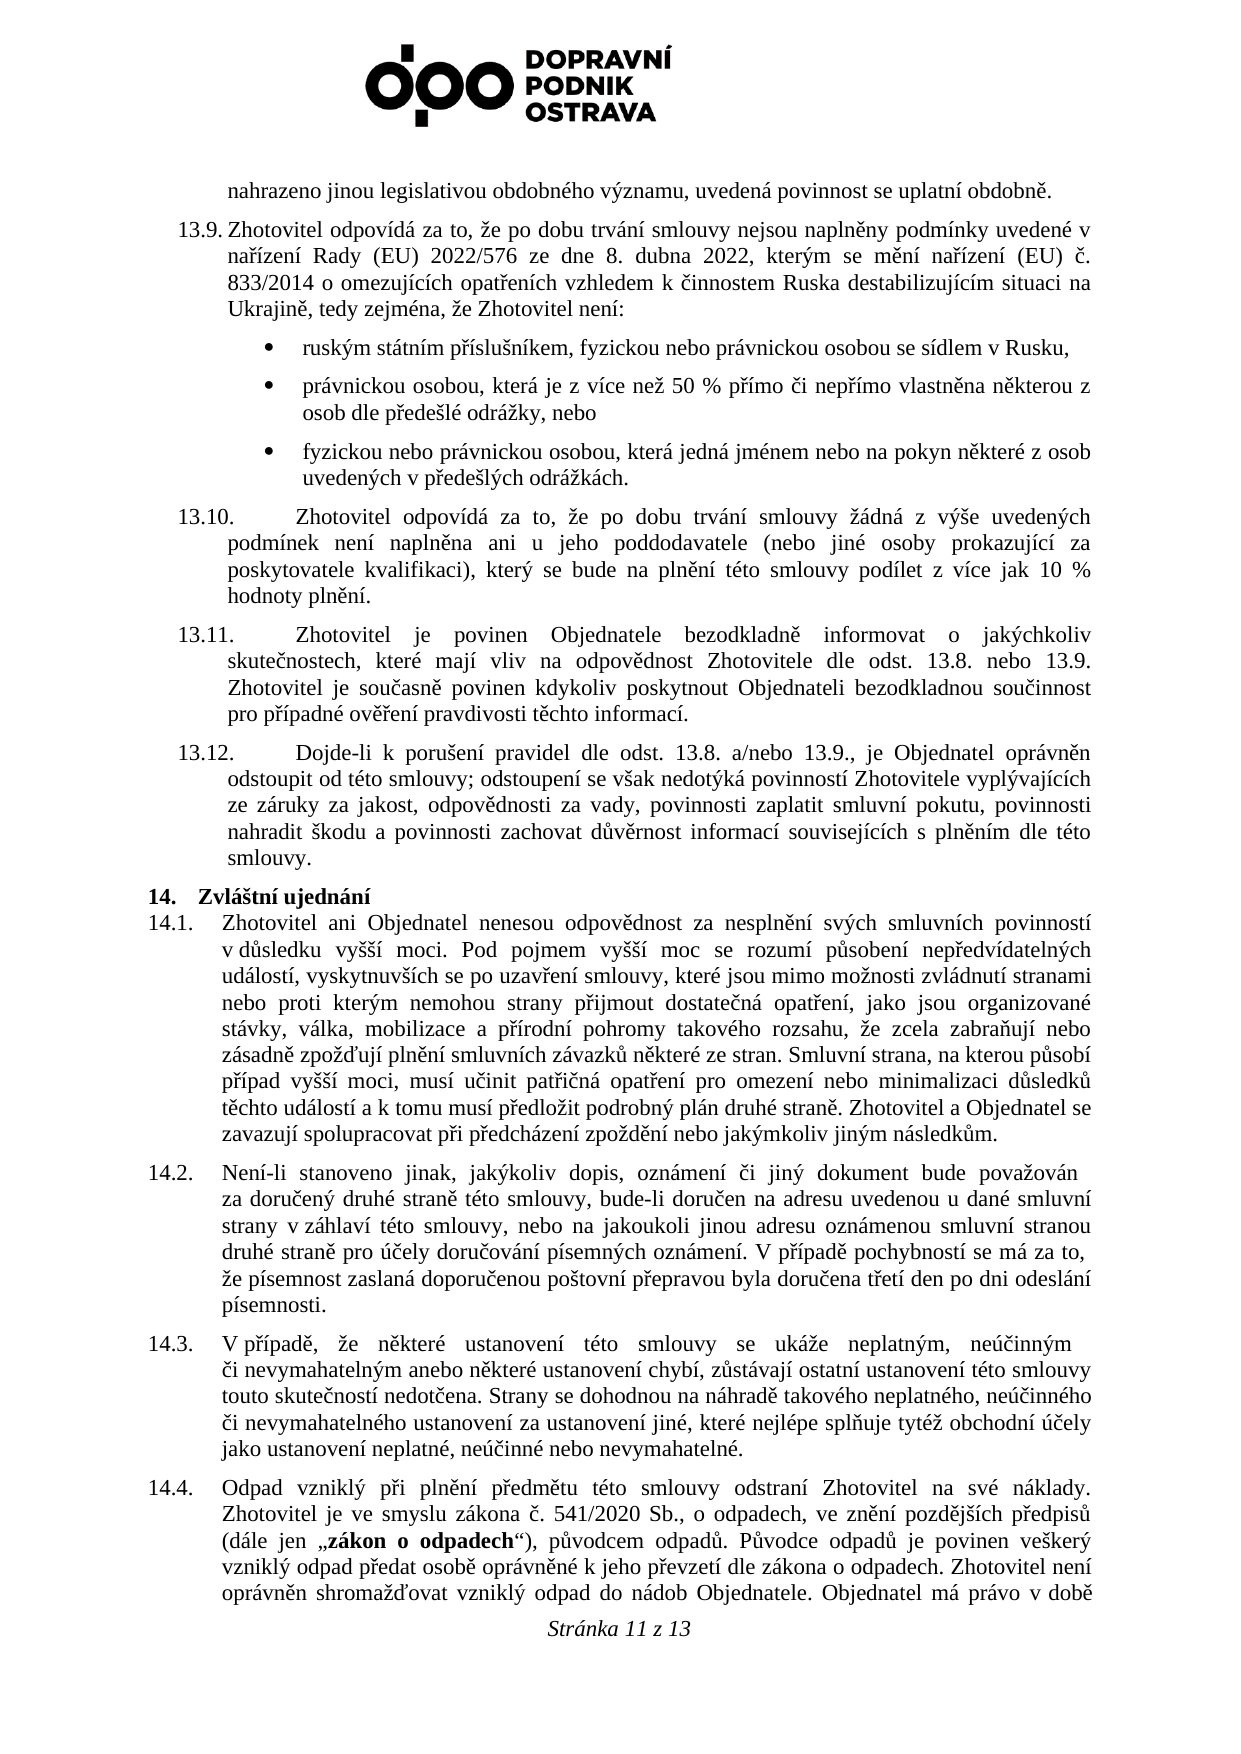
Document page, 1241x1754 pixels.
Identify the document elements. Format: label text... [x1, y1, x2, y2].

list Není-li stanoveno jinak, jakýkoliv dopis, oznámení či jiný dokument bude považován za doručený druhé straně této smlouvy, bude-li doručen na adresu uvedenou u dané smluvní strany v záhlaví této smlouvy, nebo na jakoukoli jinou adresu oznámenou smluvní stranou druhé straně pro účely doručování písemných oznámení. V případě pochybností se má za to, že písemnost zaslaná doporučenou poštovní přepravou byla doručena třetí den po dni odeslání písemnosti. [148, 1159, 1092, 1317]
list Zhotovitel je povinen Objednatele bezodkladně informovat o jakýchkoliv skutečnostech, které mají vliv na odpovědnost Zhotovitele dle odst. 13.8. nebo 13.9. Zhotovitel je současně povinen kdykoliv poskytnout Objednateli bezodkladnou součinnost pro případné ověření pravdivosti těchto informací. [177, 621, 1092, 726]
list Zhotovitel odpovídá za to, že po dobu trvání smlouvy nejsou naplněny podmínky uvedené v nařízení Rady (EU) 2022/576 ze dne 8. dubna 2022, kterým se mění nařízení (EU) č. 833/2014 o omezujících opatřeních vzhledem k činnostem Ruska destabilizujícím situaci na Ukrajině, tedy zejména, že Zhotovitel není: [177, 216, 1092, 321]
list Zhotovitel odpovídá za to, že po dobu trvání smlouvy žádná z výše uvedených podmínek není naplněna ani u jeho poddodavatele (nebo jiné osoby prokazující za poskytovatele kvalifikaci), který se bude na plnění této smlouvy podílet z více jak 10 % hodnoty plnění. [177, 503, 1092, 608]
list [148, 1474, 1092, 1606]
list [177, 177, 1092, 203]
list Zvláštní ujednání [148, 883, 1092, 909]
list Dojde-li k porušení pravidel dle odst. 13.8. a/nebo 13.9., je Objednatel oprávněn odstoupit od této smlouvy; odstoupení se však nedotýká povinností Zhotovitele vyplývajících ze záruky za jakost, odpovědnosti za vady, povinnosti zaplatit smluvní pokutu, povinnosti nahradit škodu a povinnosti zachovat důvěrnost informací souvisejících s plněním dle této smlouvy. [177, 739, 1092, 871]
list V případě, že některé ustanovení této smlouvy se ukáže neplatným, neúčinným či nevymahatelným anebo některé ustanovení chybí, zůstávají ostatní ustanovení této smlouvy touto skutečností nedotčena. Strany se dohodnou na náhradě takového neplatného, neúčinného či nevymahatelného ustanovení za ustanovení jiné, které nejlépe splňuje tytéž obchodní účely jako ustanovení neplatné, neúčinné nebo nevymahatelné. [148, 1330, 1092, 1462]
list fyzickou nebo právnickou osobou, která jedná jménem nebo na pokyn některé z osob uvedených v předešlých odrážkách. [265, 438, 1092, 491]
picture [365, 44, 673, 127]
list Zhotovitel ani Objednatel nenesou odpovědnost za nesplnění svých smluvních povinností v důsledku vyšší moci. Pod pojmem vyšší moc se rozumí působení nepředvídatelných událostí, vyskytnuvších se po uzavření smlouvy, které jsou mimo možnosti zvládnutí stranami nebo proti kterým nemohou strany přijmout dostatečná opatření, jako jsou organizované stávky, válka, mobilizace a přírodní pohromy takového rozsahu, že zcela zabraňují nebo zásadně zpožďují plnění smluvních závazků některé ze stran. Smluvní strana, na kterou působí případ vyšší moci, musí učinit patřičná opatření pro omezení nebo minimalizaci důsledků těchto událostí a k tomu musí předložit podrobný plán druhé straně. Zhotovitel a Objednatel se zavazují spolupracovat při předcházení zpoždění nebo jakýmkoliv jiným následkům. [148, 909, 1092, 1147]
list právnickou osobou, která je z více než 50 % přímo či nepřímo vlastněna některou z osob dle předešlé odrážky, nebo [265, 373, 1092, 425]
list ruským státním příslušníkem, fyzickou nebo právnickou osobou se sídlem v Rusku, [265, 334, 1092, 360]
